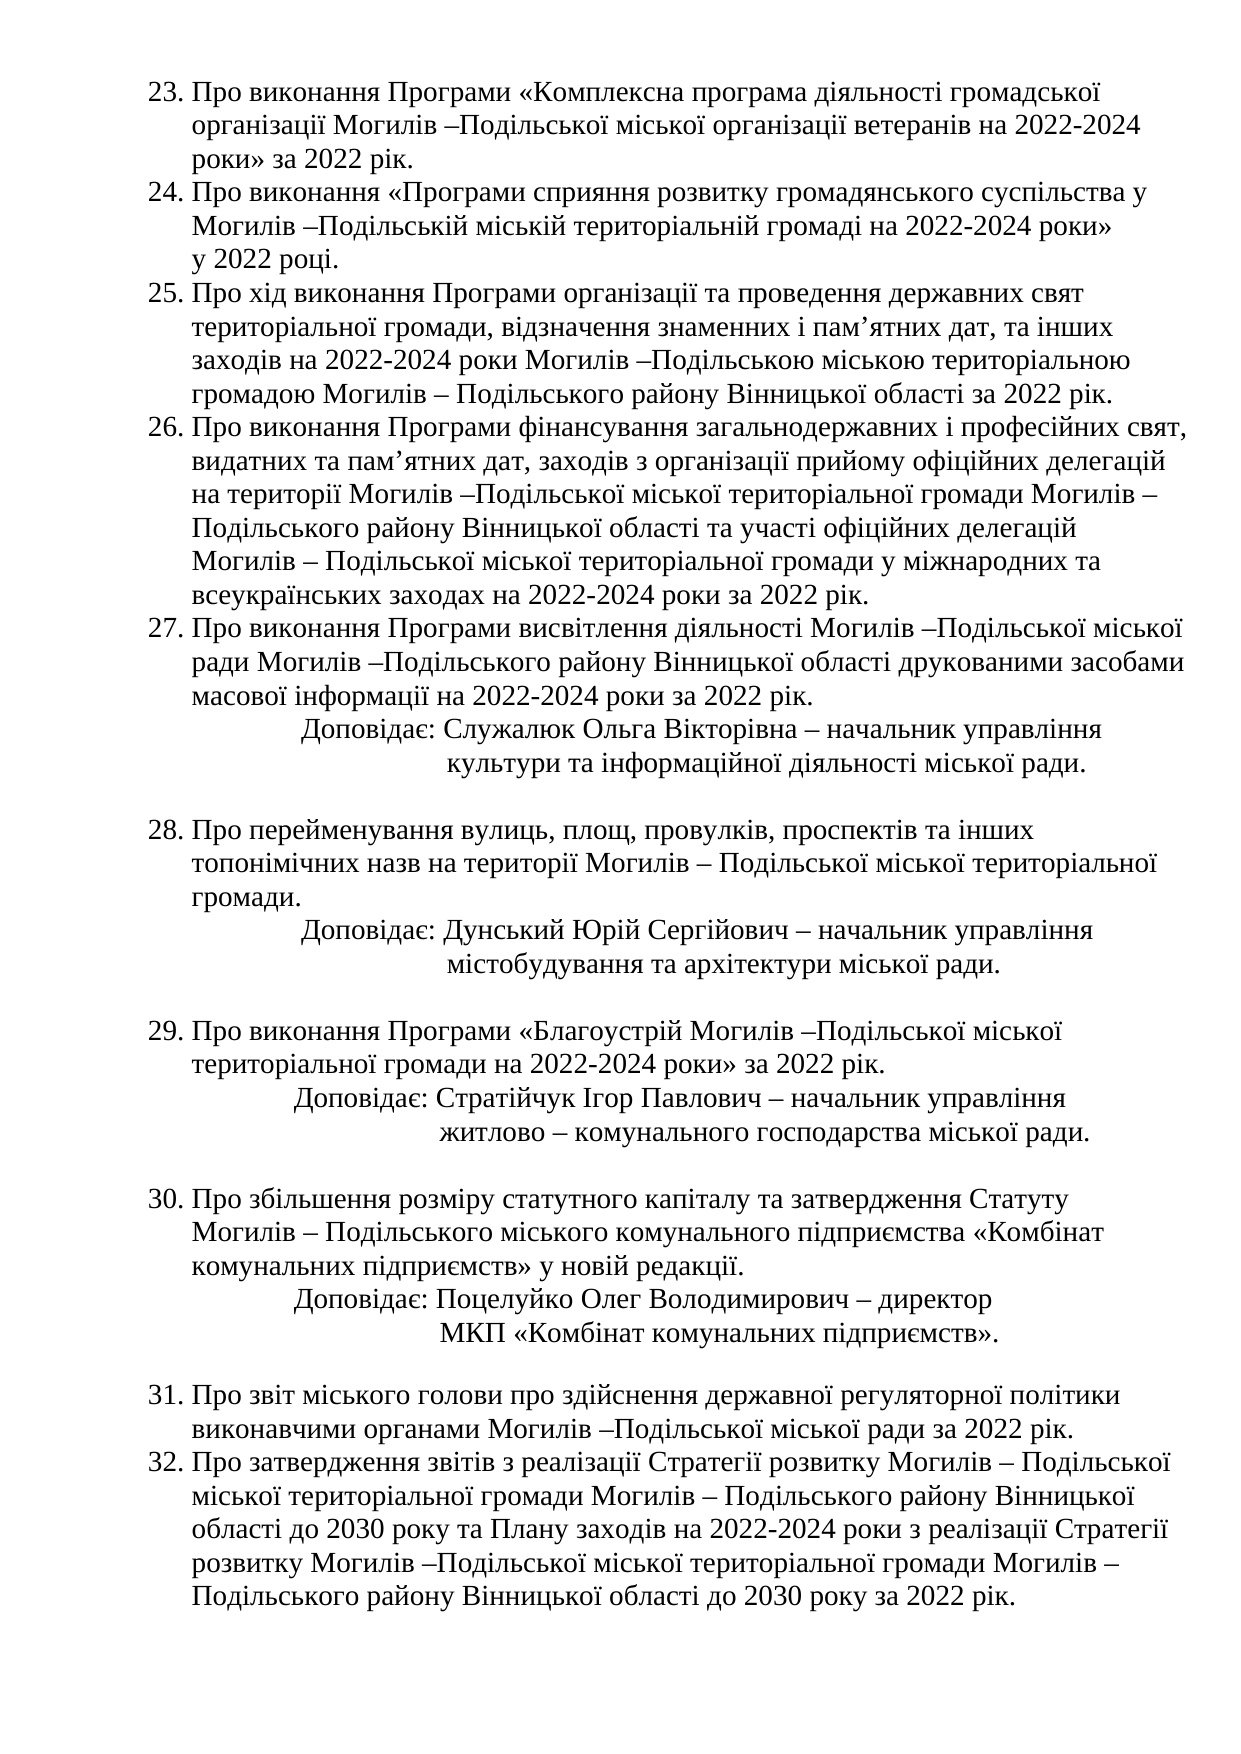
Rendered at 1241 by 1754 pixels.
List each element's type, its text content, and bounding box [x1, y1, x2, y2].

text 26. Про виконання Програми фінансування загальнодержавних і професійних свят, [148, 409, 1196, 443]
text 24. Про виконання «Програми сприяння розвитку громадянського суспільства у [148, 174, 1196, 208]
text 23. Про виконання Програми «Комплексна програма діяльності громадської [148, 74, 1196, 107]
text житлово – комунального господарства міської ради. [148, 1114, 1196, 1147]
text міської територіальної громади Могилів – Подільського району Вінницької [148, 1478, 1196, 1511]
text Могилів –Подільській міській територіальній громаді на 2022-2024 роки» [148, 208, 1196, 242]
text Могилів – Подільського міського комунального підприємства «Комбінат [148, 1214, 1196, 1248]
text МКП «Комбінат комунальних підприємств». [148, 1315, 1196, 1348]
text ради Могилів –Подільського району Вінницької області друкованими засобами [148, 644, 1196, 678]
text територіальної громади на 2022-2024 роки» за 2022 рік. [148, 1047, 1196, 1080]
text Доповідає: Служалюк Ольга Вікторівна – начальник управління [148, 711, 1196, 745]
text у 2022 році. [148, 242, 1196, 275]
text топонімічних назв на території Могилів – Подільської міської територіальної [148, 845, 1196, 879]
text на території Могилів –Подільської міської територіальної громади Могилів – [148, 476, 1196, 510]
text Доповідає: Поцелуйко Олег Володимирович – директор [148, 1281, 1196, 1315]
text Подільського району Вінницької області та участі офіційних делегацій [148, 510, 1196, 543]
text 29. Про виконання Програми «Благоустрій Могилів –Подільської міської [148, 1013, 1196, 1047]
text масової інформації на 2022-2024 роки за 2022 рік. [148, 678, 1196, 711]
text області до 2030 року та Плану заходів на 2022-2024 роки з реалізації Стратегії [148, 1511, 1196, 1545]
text 28. Про перейменування вулиць, площ, провулків, проспектів та інших [148, 812, 1196, 845]
text громади. [148, 879, 1196, 912]
text заходів на 2022-2024 роки Могилів –Подільською міською територіальною [148, 342, 1196, 376]
text культури та інформаційної діяльності міської ради. [148, 745, 1196, 778]
text Доповідає: Стратійчук Ігор Павлович – начальник управління [148, 1080, 1196, 1114]
text Подільського району Вінницької області до 2030 року за 2022 рік. [148, 1578, 1196, 1612]
text розвитку Могилів –Подільської міської територіальної громади Могилів – [148, 1545, 1196, 1578]
text 25. Про хід виконання Програми організації та проведення державних свят [148, 275, 1196, 309]
text виконавчими органами Могилів –Подільської міської ради за 2022 рік. [148, 1411, 1196, 1444]
text 32. Про затвердження звітів з реалізації Стратегії розвитку Могилів – Подільської [148, 1444, 1196, 1478]
text комунальних підприємств» у новій редакції. [148, 1248, 1196, 1281]
text 31. Про звіт міського голови про здійснення державної регуляторної політики [148, 1377, 1196, 1411]
text видатних та пам’ятних дат, заходів з організації прийому офіційних делегацій [148, 443, 1196, 476]
text 30. Про збільшення розміру статутного капіталу та затвердження Статуту [148, 1181, 1196, 1214]
text всеукраїнських заходах на 2022-2024 роки за 2022 рік. [148, 577, 1196, 611]
text громадою Могилів – Подільського району Вінницької області за 2022 рік. [148, 376, 1196, 409]
text містобудування та архітектури міської ради. [148, 946, 1196, 979]
text Могилів – Подільської міської територіальної громади у міжнародних та [148, 543, 1196, 577]
text 27. Про виконання Програми висвітлення діяльності Могилів –Подільської міської [148, 611, 1196, 644]
text організації Могилів –Подільської міської організації ветеранів на 2022-2024 [148, 107, 1196, 141]
text територіальної громади, відзначення знаменних і пам’ятних дат, та інших [148, 309, 1196, 342]
text роки» за 2022 рік. [148, 141, 1196, 174]
text Доповідає: Дунський Юрій Сергійович – начальник управління [148, 912, 1196, 946]
